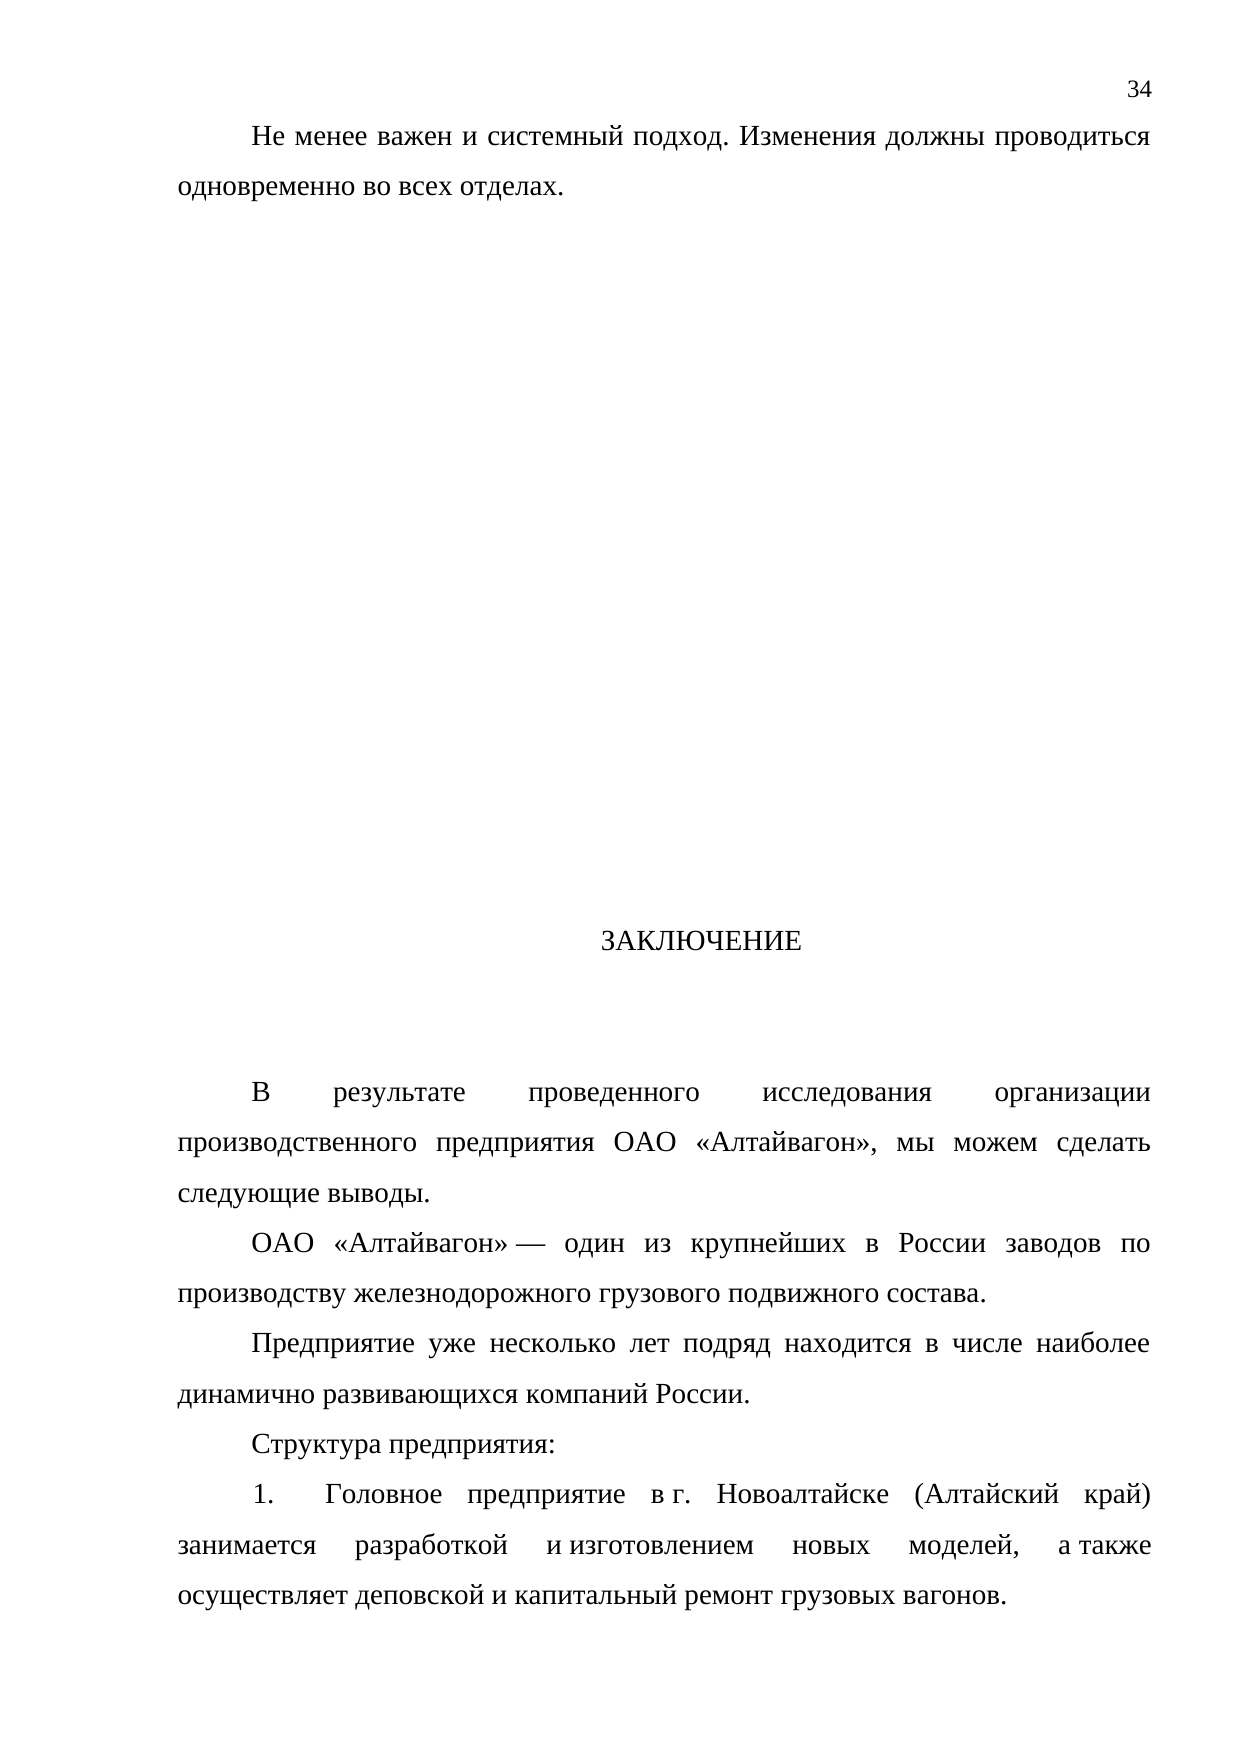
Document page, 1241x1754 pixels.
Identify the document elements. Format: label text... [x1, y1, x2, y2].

text Не менее важен и системный подход. Изменения должны проводиться одновременно во всех отделах. [177, 118, 1152, 202]
list Головное предприятие в г. Новоалтайске (Алтайский край) занимается разработкой и изготовлением новых моделей, а также осуществляет деповской и капитальный ремонт грузовых вагонов. [177, 1477, 1152, 1611]
text Структура предприятия: [177, 1426, 1152, 1460]
text В результате проведенного исследования организации производственного предприятия ОАО «Алтайвагон», мы можем сделать следующие выводы. [177, 1074, 1152, 1208]
text ОАО «Алтайвагон» — один из крупнейших в России заводов по производству железнодорожного грузового подвижного состава. [177, 1225, 1152, 1309]
text Предприятие уже несколько лет подряд находится в числе наиболее динамично развивающихся компаний России. [177, 1326, 1152, 1409]
text ЗАКЛЮЧЕНИЕ [177, 923, 1152, 957]
